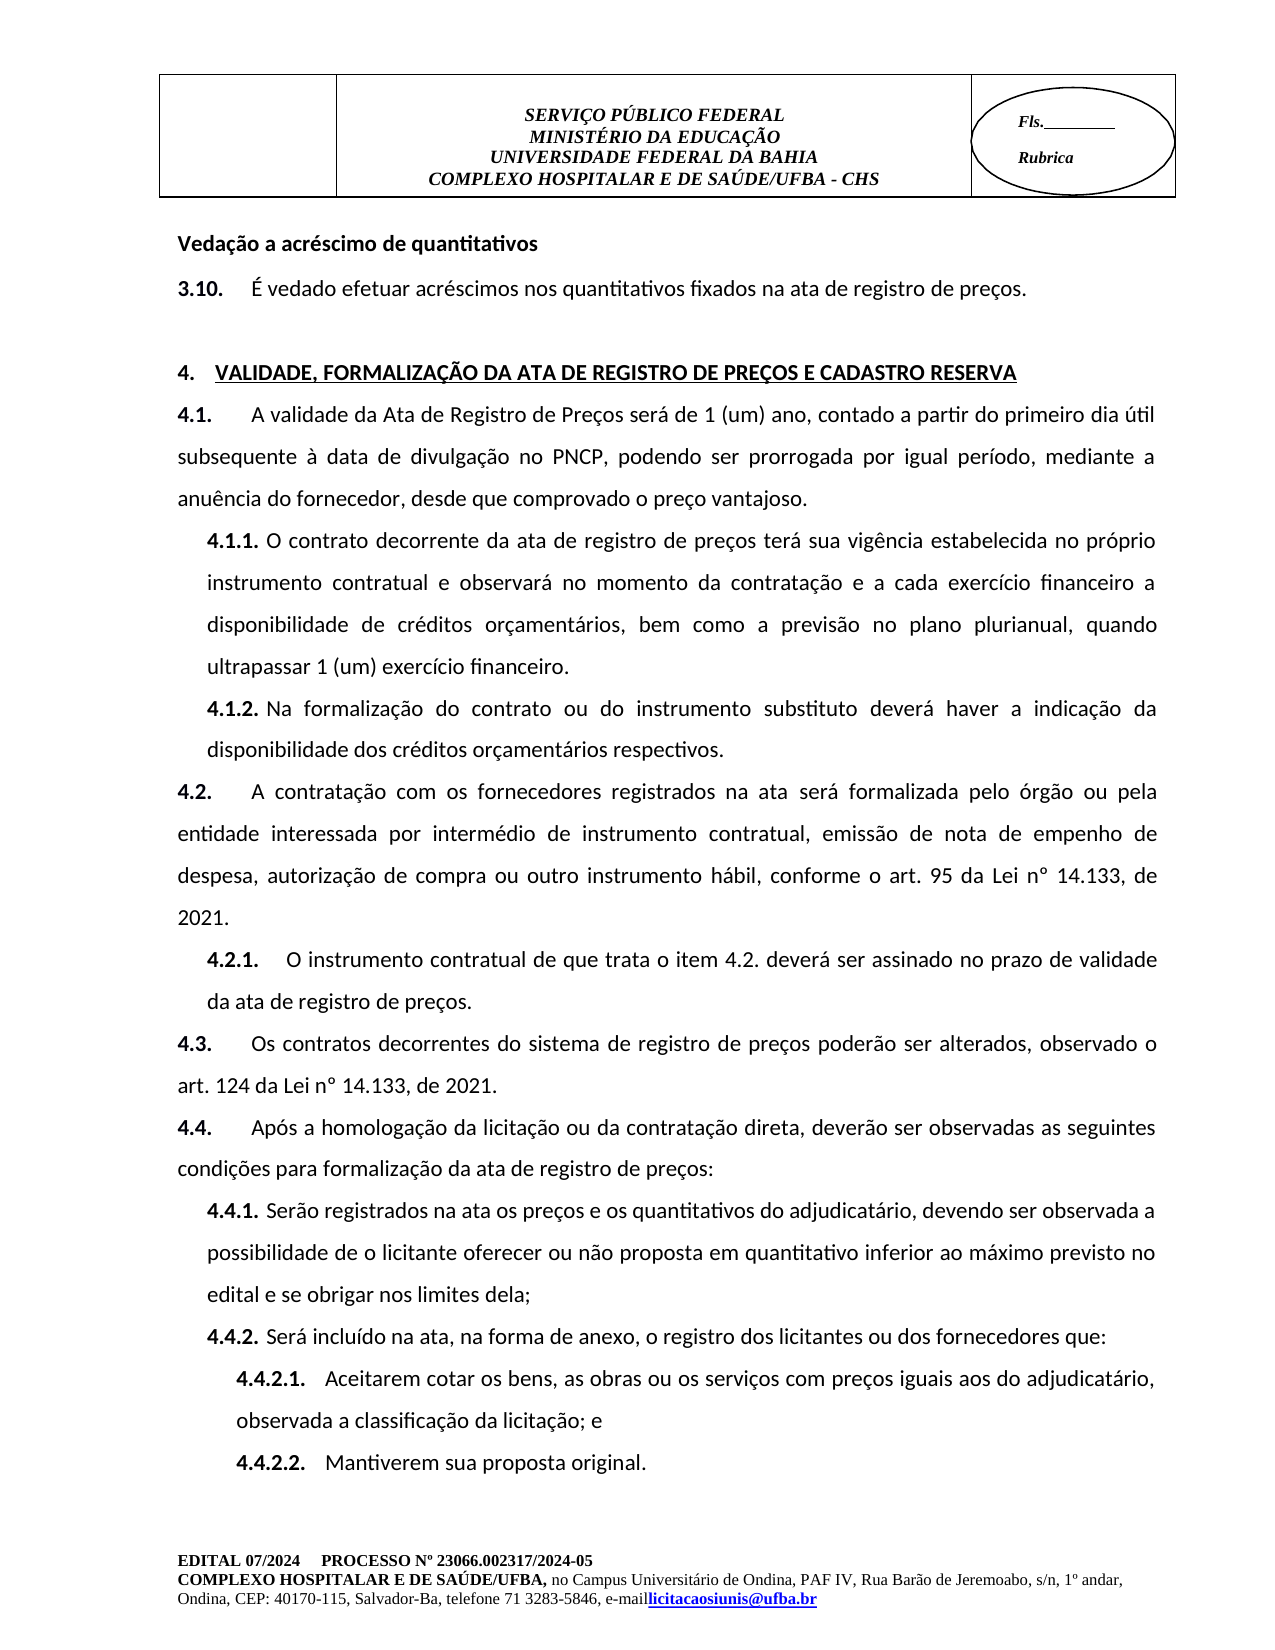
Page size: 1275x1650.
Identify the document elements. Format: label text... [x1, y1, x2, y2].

list Na formalização do contrato ou do instrumento substituto deverá haver a indicação da disponibilidade dos créditos orçamentários respectivos. [207, 694, 1157, 763]
list Mantiverem sua proposta original. [236, 1448, 1244, 1477]
list A validade da Ata de Registro de Preços será de 1 (um) ano, contado a partir do primeiro dia útil subsequente à data de divulgação no PNCP, podendo ser prorrogada por igual período, mediante a anuência do fornecedor, desde que comprovado o preço vantajoso. [177, 400, 1157, 512]
list O contrato decorrente da ata de registro de preços terá sua vigência estabelecida no próprio instrumento contratual e observará no momento da contratação e a cada exercício financeiro a disponibilidade de créditos orçamentários, bem como a previsão no plano plurianual, quando ultrapassar 1 (um) exercício financeiro. [207, 526, 1158, 680]
list A contratação com os fornecedores registrados na ata será formalizada pelo órgão ou pela entidade interessada por intermédio de instrumento contratual, emissão de nota de empenho de despesa, autorização de compra ou outro instrumento hábil, conforme o art. 95 da Lei nº 14.133, de 2021. [177, 777, 1158, 931]
list Após a homologação da licitação ou da contratação direta, deverão ser observadas as seguintes condições para formalização da ata de registro de preços: [177, 1113, 1157, 1183]
list Serão registrados na ata os preços e os quantitativos do adjudicatário, devendo ser observada a possibilidade de o licitante oferecer ou não proposta em quantitativo inferior ao máximo previsto no edital e se obrigar nos limites dela; [207, 1197, 1158, 1308]
list Os contratos decorrentes do sistema de registro de preços poderão ser alterados, observado o art. 124 da Lei nº 14.133, de 2021. [177, 1029, 1157, 1099]
subtitle VALIDADE, FORMALIZAÇÃO DA ATA DE REGISTRO DE PREÇOS E CADASTRO RESERVA [177, 358, 1244, 386]
text Vedação a acréscimo de quantitativos [177, 229, 1244, 257]
list Será incluído na ata, na forma de anexo, o registro dos licitantes ou dos fornecedores que: [207, 1322, 1244, 1350]
list É vedado efetuar acréscimos nos quantitativos fixados na ata de registro de preços. [177, 274, 1244, 302]
list Aceitarem cotar os bens, as obras ou os serviços com preços iguais aos do adjudicatário, observada a classificação da licitação; e [236, 1364, 1157, 1434]
list O instrumento contratual de que trata o item 4.2. deverá ser assinado no prazo de validade da ata de registro de preços. [207, 945, 1158, 1015]
